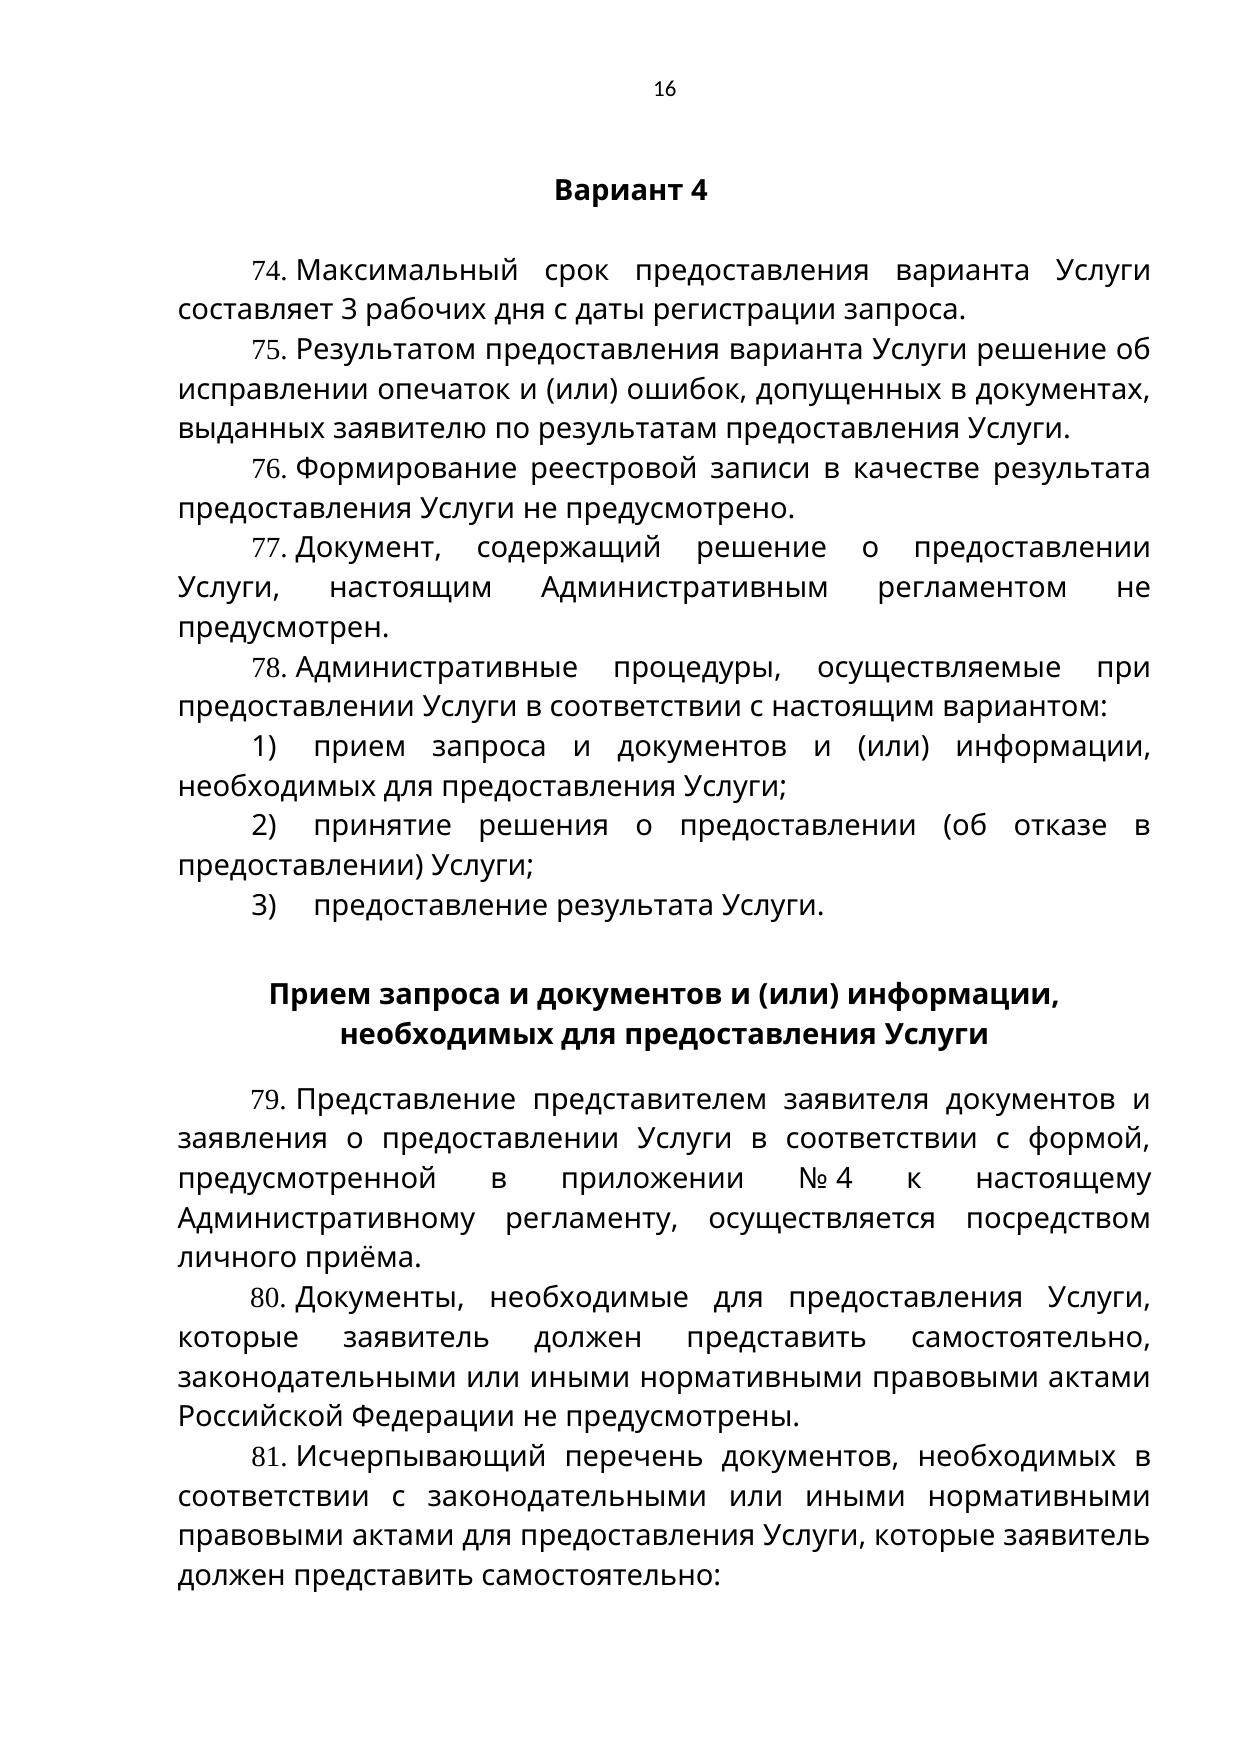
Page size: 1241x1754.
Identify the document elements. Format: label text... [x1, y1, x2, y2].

list Документы, необходимые для предоставления Услуги, которые заявитель должен представить самостоятельно, законодательными или иными нормативными правовыми актами Российской Федерации не предусмотрены. [177, 1276, 1152, 1435]
list Результатом предоставления варианта Услуги решение об исправлении опечаток и (или) ошибок, допущенных в документах, выданных заявителю по результатам предоставления Услуги. [177, 328, 1152, 447]
list прием запроса и документов и (или) информации, необходимых для предоставления Услуги; [177, 725, 1152, 804]
list Представление представителем заявителя документов и заявления о предоставлении Услуги в соответствии с формой, предусмотренной в приложении № 4 к настоящему Административному регламенту, осуществляется посредством личного приёма. [177, 1078, 1152, 1276]
list принятие решения о предоставлении (об отказе в предоставлении) Услуги; [177, 804, 1152, 884]
list Формирование реестровой записи в качестве результата предоставления Услуги не предусмотрено. [177, 447, 1152, 527]
list предоставление результата Услуги. [177, 884, 1152, 924]
text Прием запроса и документов и (или) информации, необходимых для предоставления Услуги [177, 974, 1152, 1053]
list Административные процедуры, осуществляемые при предоставлении Услуги в соответствии с настоящим вариантом: [177, 646, 1152, 725]
list Исчерпывающий перечень документов, необходимых в соответствии с законодательными или иными нормативными правовыми актами для предоставления Услуги, которые заявитель должен представить самостоятельно: [177, 1435, 1152, 1594]
list Документ, содержащий решение о предоставлении Услуги, настоящим Административным регламентом не предусмотрен. [177, 527, 1152, 646]
list Максимальный срок предоставления варианта Услуги составляет 3 рабочих дня с даты регистрации запроса. [177, 249, 1152, 328]
